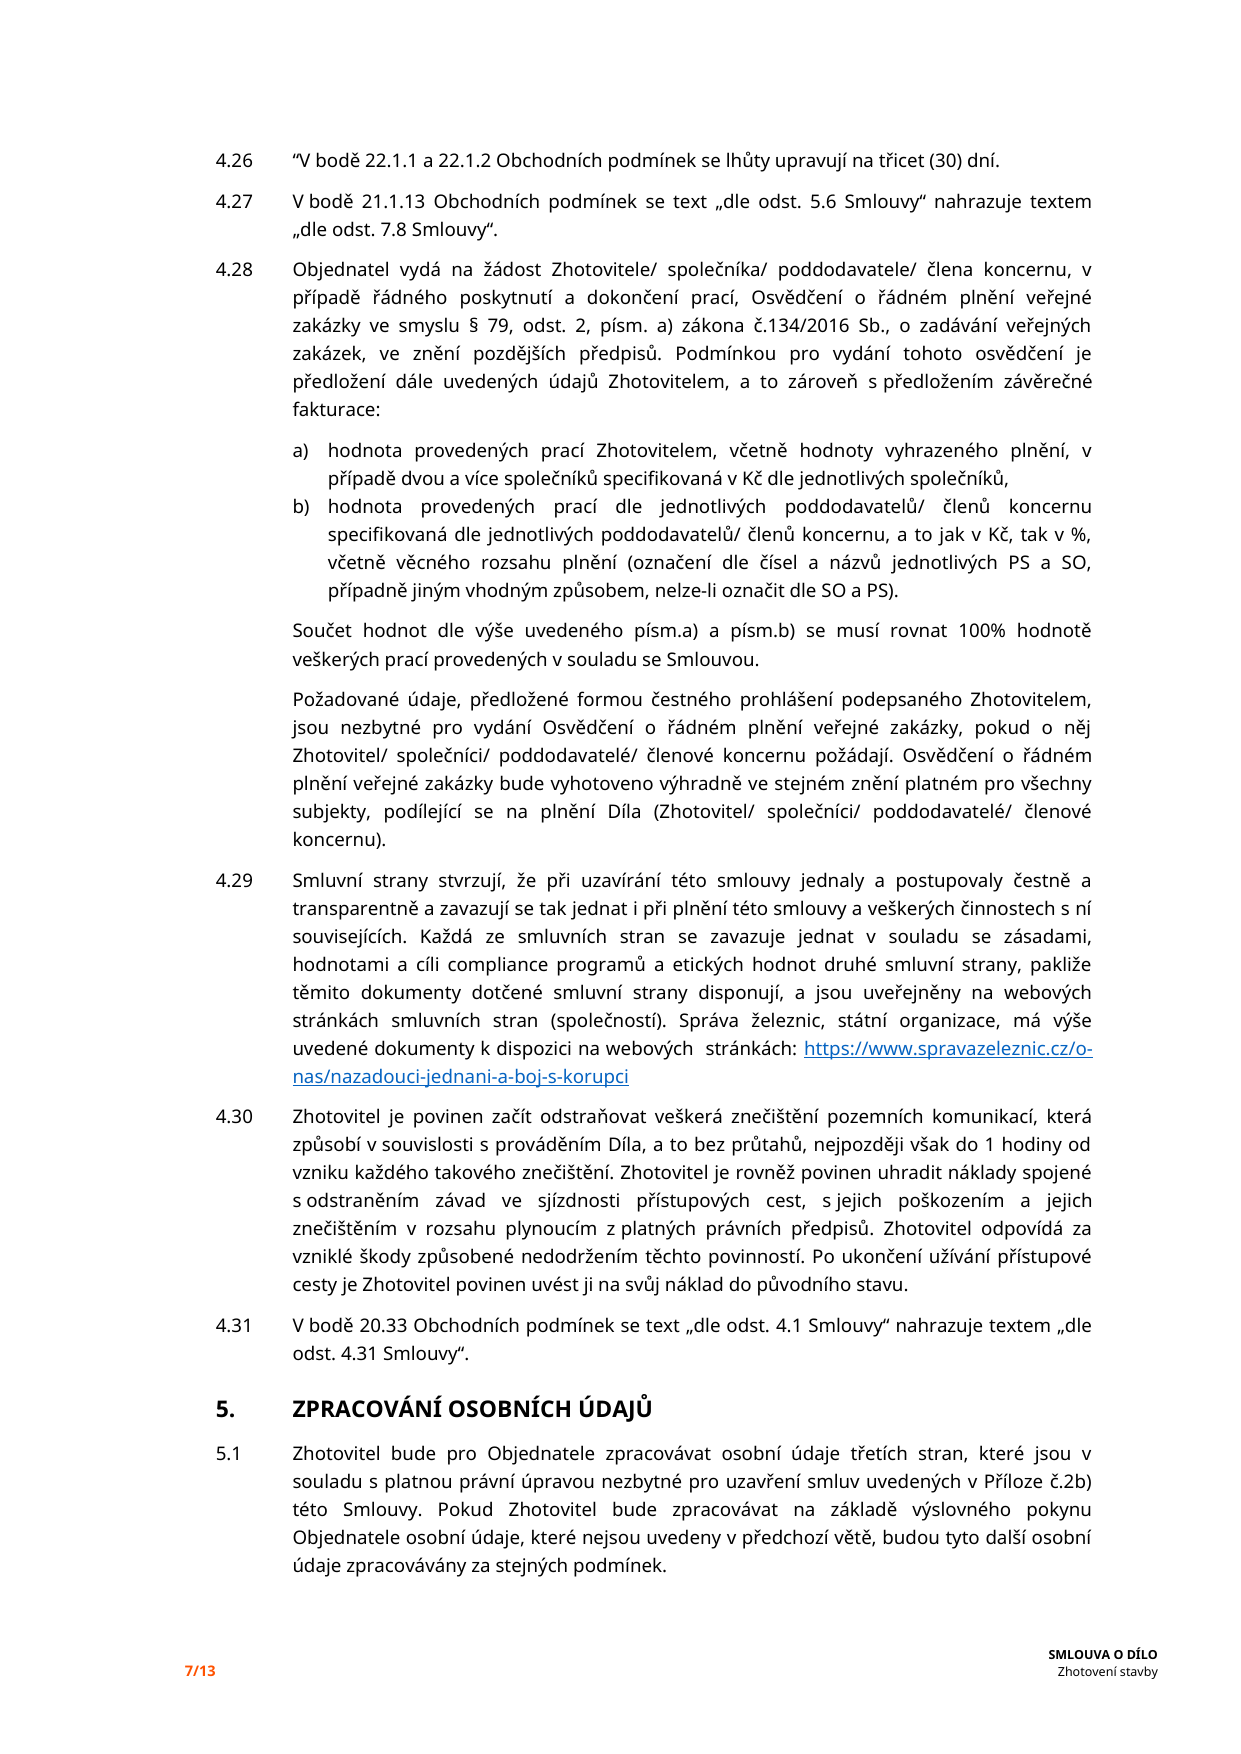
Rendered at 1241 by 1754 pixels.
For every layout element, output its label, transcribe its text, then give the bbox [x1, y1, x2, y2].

list Zhotovitel je povinen začít odstraňovat veškerá znečištění pozemních komunikací, která způsobí v souvislosti s prováděním Díla, a to bez průtahů, nejpozději však do 1 hodiny od vzniku každého takového znečištění. Zhotovitel je rovněž povinen uhradit náklady spojené s odstraněním závad ve sjízdnosti přístupových cest, s jejich poškozením a jejich znečištěním v rozsahu plynoucím z platných právních předpisů. Zhotovitel odpovídá za vzniklé škody způsobené nedodržením těchto povinností. Po ukončení užívání přístupové cesty je Zhotovitel povinen uvést ji na svůj náklad do původního stavu. [216, 1104, 1093, 1297]
text Požadované údaje, předložené formou čestného prohlášení podepsaného Zhotovitelem, jsou nezbytné pro vydání Osvědčení o řádném plnění veřejné zakázky, pokud o něj Zhotovitel/ společníci/ poddodavatelé/ členové koncernu požádají. Osvědčení o řádném plnění veřejné zakázky bude vyhotoveno výhradně ve stejném znění platném pro všechny subjekty, podílející se na plnění Díla (Zhotovitel/ společníci/ poddodavatelé/ členové koncernu). [292, 686, 1093, 852]
list Smluvní strany stvrzují, že při uzavírání této smlouvy jednaly a postupovaly čestně a transparentně a zavazují se tak jednat i při plnění této smlouvy a veškerých činnostech s ní souvisejících. Každá ze smluvních stran se zavazuje jednat v souladu se zásadami, hodnotami a cíli compliance programů a etických hodnot druhé smluvní strany, pakliže těmito dokumenty dotčené smluvní strany disponují, a jsou uveřejněny na webových stránkách smluvních stran (společností). Správa železnic, státní organizace, má výše uvedené dokumenty k dispozici na webových stránkách: https://www.spravazeleznic.cz/o-nas/nazadouci-jednani-a-boj-s-korupci [216, 867, 1093, 1089]
list V bodě 20.33 Obchodních podmínek se text „dle odst. 4.1 Smlouvy“ nahrazuje textem „dle odst. 4.31 Smlouvy“. [216, 1312, 1093, 1366]
list hodnota provedených prací Zhotovitelem, včetně hodnoty vyhrazeného plnění, v případě dvou a více společníků specifikovaná v Kč dle jednotlivých společníků, [292, 437, 1093, 491]
text ZPRACOVÁNÍ OSOBNÍCH ÚDAJŮ [216, 1393, 1093, 1424]
text Součet hodnot dle výše uvedeného písm.a) a písm.b) se musí rovnat 100% hodnotě veškerých prací provedených v souladu se Smlouvou. [292, 618, 1093, 671]
text “V bodě 22.1.1 a 22.1.2 Obchodních podmínek se lhůty upravují na třicet (30) dní. [216, 147, 1093, 173]
text hodnota provedených prací dle jednotlivých poddodavatelů/ členů koncernu specifikovaná dle jednotlivých poddodavatelů/ členů koncernu, a to jak v Kč, tak v %, včetně věcného rozsahu plnění (označení dle čísel a názvů jednotlivých PS a SO, případně jiným vhodným způsobem, nelze-li označit dle SO a PS). [292, 493, 1093, 603]
text V bodě 21.1.13 Obchodních podmínek se text „dle odst. 5.6 Smlouvy“ nahrazuje textem „dle odst. 7.8 Smlouvy“. [216, 188, 1093, 242]
text Zhotovitel bude pro Objednatele zpracovávat osobní údaje třetích stran, které jsou v souladu s platnou právní úpravou nezbytné pro uzavření smluv uvedených v Příloze č.2b) této Smlouvy. Pokud Zhotovitel bude zpracovávat na základě výslovného pokynu Objednatele osobní údaje, které nejsou uvedeny v předchozí větě, budou tyto další osobní údaje zpracovávány za stejných podmínek. [216, 1440, 1093, 1578]
text Objednatel vydá na žádost Zhotovitele/ společníka/ poddodavatele/ člena koncernu, v případě řádného poskytnutí a dokončení prací, Osvědčení o řádném plnění veřejné zakázky ve smyslu § 79, odst. 2, písm. a) zákona č.134/2016 Sb., o zadávání veřejných zakázek, ve znění pozdějších předpisů. Podmínkou pro vydání tohoto osvědčení je předložení dále uvedených údajů Zhotovitelem, a to zároveň s předložením závěrečné fakturace: [216, 257, 1093, 422]
